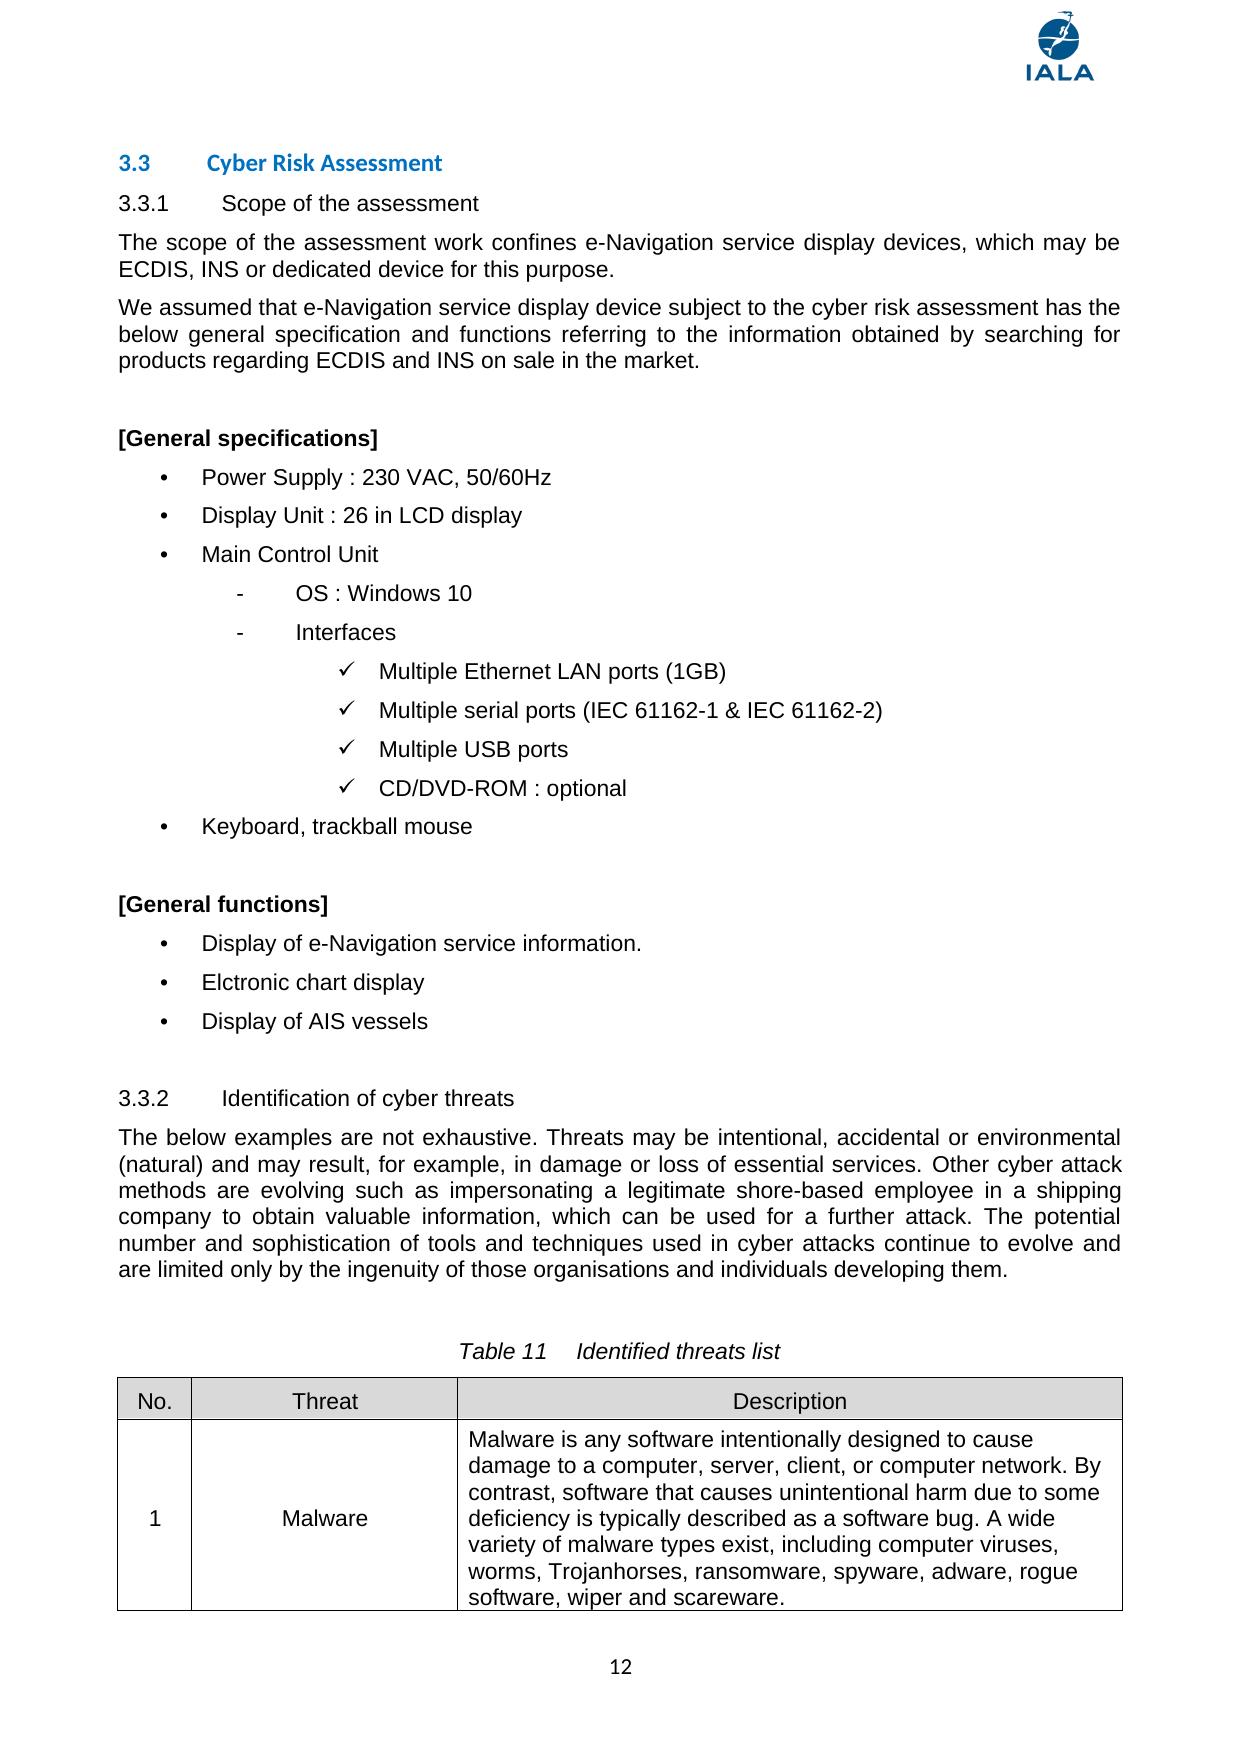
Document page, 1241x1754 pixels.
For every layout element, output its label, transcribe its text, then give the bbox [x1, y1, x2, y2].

list Multiple Ethernet LAN ports (1GB) [337, 674, 1122, 701]
list [General specifications] [118, 441, 1122, 468]
text Interfaces [236, 636, 1122, 662]
table_header Threat [192, 1394, 457, 1435]
subtitle Scope of the assessment [118, 207, 1122, 233]
text Display Unit : 26 in LCD display [160, 519, 1122, 546]
subtitle Cyber Risk Assessment [118, 147, 1122, 178]
text Keyboard, trackball mouse [160, 830, 1122, 856]
text The below examples are not exhaustive. Threats may be intentional, accidental or environmental (natural) and may result, for example, in damage or loss of essential services. Other cyber attack methods are evolving such as impersonating a legitimate shore-based employee in a shipping company to obtain valuable information, which can be used for a further attack. The potential number and sophistication of tools and techniques used in cyber attacks continue to evolve and are limited only by the ingenuity of those organisations and individuals developing them. [118, 1141, 1122, 1299]
subtitle Identification of cyber threats [118, 1102, 1122, 1128]
text We assumed that e-Navigation service display device subject to the cyber risk assessment has the below general specification and functions referring to the information obtained by searching for products regarding ECDIS and INS on sale in the market. [118, 311, 1122, 390]
text Main Control Unit [160, 558, 1122, 584]
text Power Supply : 230 VAC, 50/60Hz [160, 480, 1122, 507]
table_cell Malware [192, 1436, 457, 1627]
text [General functions] [118, 908, 1122, 934]
text Display of AIS vessels [160, 1024, 1122, 1051]
table_cell 1 [118, 1436, 191, 1627]
text Display of e-Navigation service information. [160, 947, 1122, 973]
text The scope of the assessment work confines e-Navigation service display devices, which may be ECDIS, INS or dedicated device for this purpose. [118, 246, 1122, 298]
list CD/DVD-ROM : optional [337, 791, 1122, 817]
table_cell Malware is any software intentionally designed to cause damage to a computer, server, client, or computer network. By contrast, software that causes unintentional harm due to some deficiency is typically described as a software bug. A wide variety of malware types exist, including computer viruses, worms, Trojanhorses, ransomware, spyware, adware, rogue software, wiper and scareware. [458, 1436, 1122, 1627]
text OS : Windows 10 [236, 597, 1122, 623]
table_header Description [458, 1394, 1122, 1435]
picture [1011, 3, 1106, 96]
list Multiple USB ports [337, 752, 1122, 779]
table_header No. [118, 1394, 191, 1435]
text Identified threats list [118, 1354, 1122, 1381]
text Elctronic chart display [160, 985, 1122, 1012]
list Multiple serial ports (IEC 61162-1 & IEC 61162-2) [337, 713, 1122, 740]
